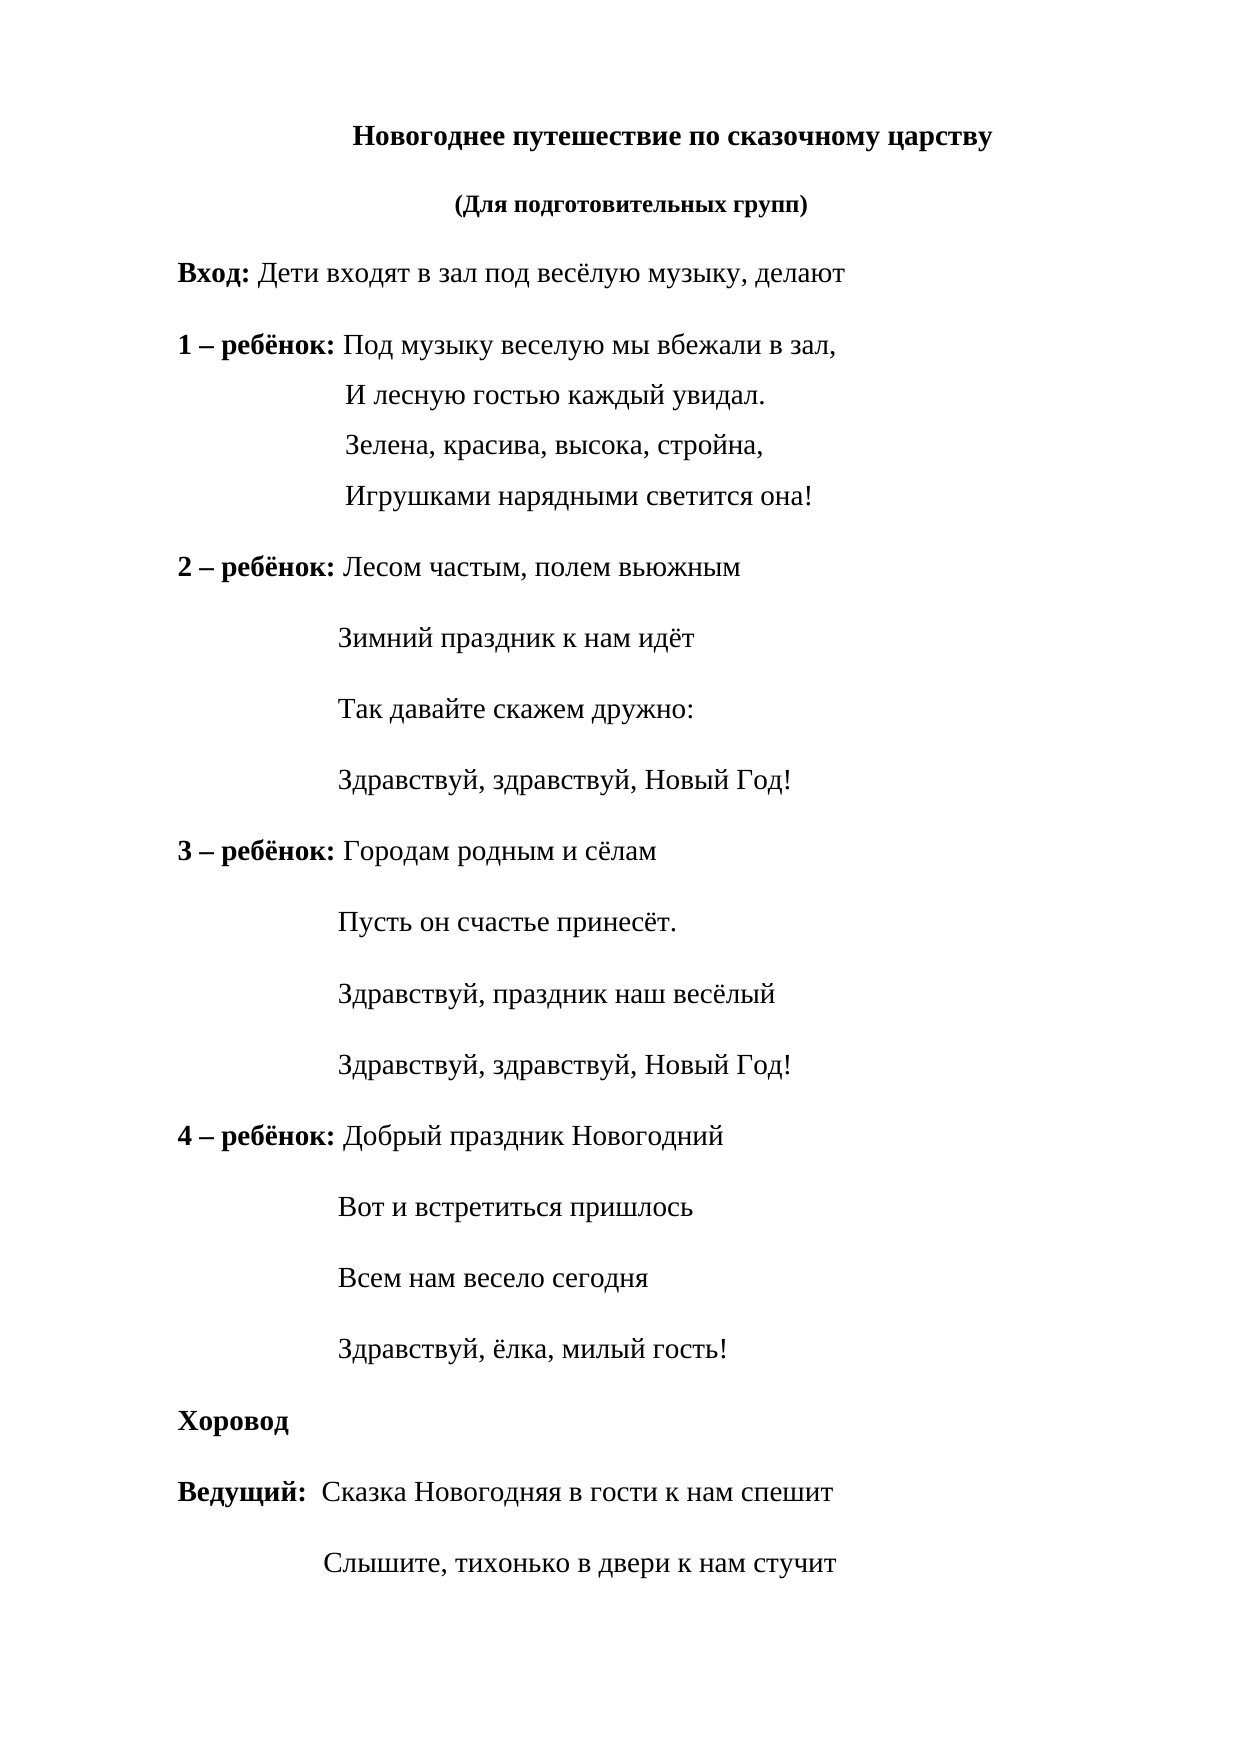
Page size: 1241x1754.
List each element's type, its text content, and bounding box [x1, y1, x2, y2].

text Зимний праздник к нам идёт [177, 620, 1152, 653]
text 4 – ребёнок: Добрый праздник Новогодний [177, 1118, 1152, 1152]
text Пусть он счастье принесёт. [177, 904, 1152, 938]
text Хоровод [177, 1403, 1152, 1436]
text Здравствуй, праздник наш весёлый [177, 976, 1152, 1009]
text 1 – ребёнок: Под музыку веселую мы вбежали в зал, И лесную гостью каждый увидал. Зелена, красива, высока, стройна, Игрушками нарядными светится она! [177, 327, 1152, 511]
text 2 – ребёнок: Лесом частым, полем вьюжным [177, 549, 1152, 582]
text Здравствуй, здравствуй, Новый Год! [177, 1047, 1152, 1080]
text Вот и встретиться пришлось [177, 1189, 1152, 1223]
text (Для подготовительных групп) [177, 189, 1152, 218]
text Здравствуй, ёлка, милый гость! [177, 1331, 1152, 1365]
text Вход: Дети входят в зал под весёлую музыку, делают [177, 256, 1152, 289]
text Слышите, тихонько в двери к нам стучит [177, 1545, 1152, 1578]
text Всем нам весело сегодня [177, 1260, 1152, 1294]
text Новогоднее путешествие по сказочному царству [177, 118, 1152, 152]
text Так давайте скажем дружно: [177, 691, 1152, 725]
text Ведущий: Сказка Новогодняя в гости к нам спешит [177, 1474, 1152, 1507]
text Здравствуй, здравствуй, Новый Год! [177, 762, 1152, 796]
text 3 – ребёнок: Городам родным и сёлам [177, 833, 1152, 867]
